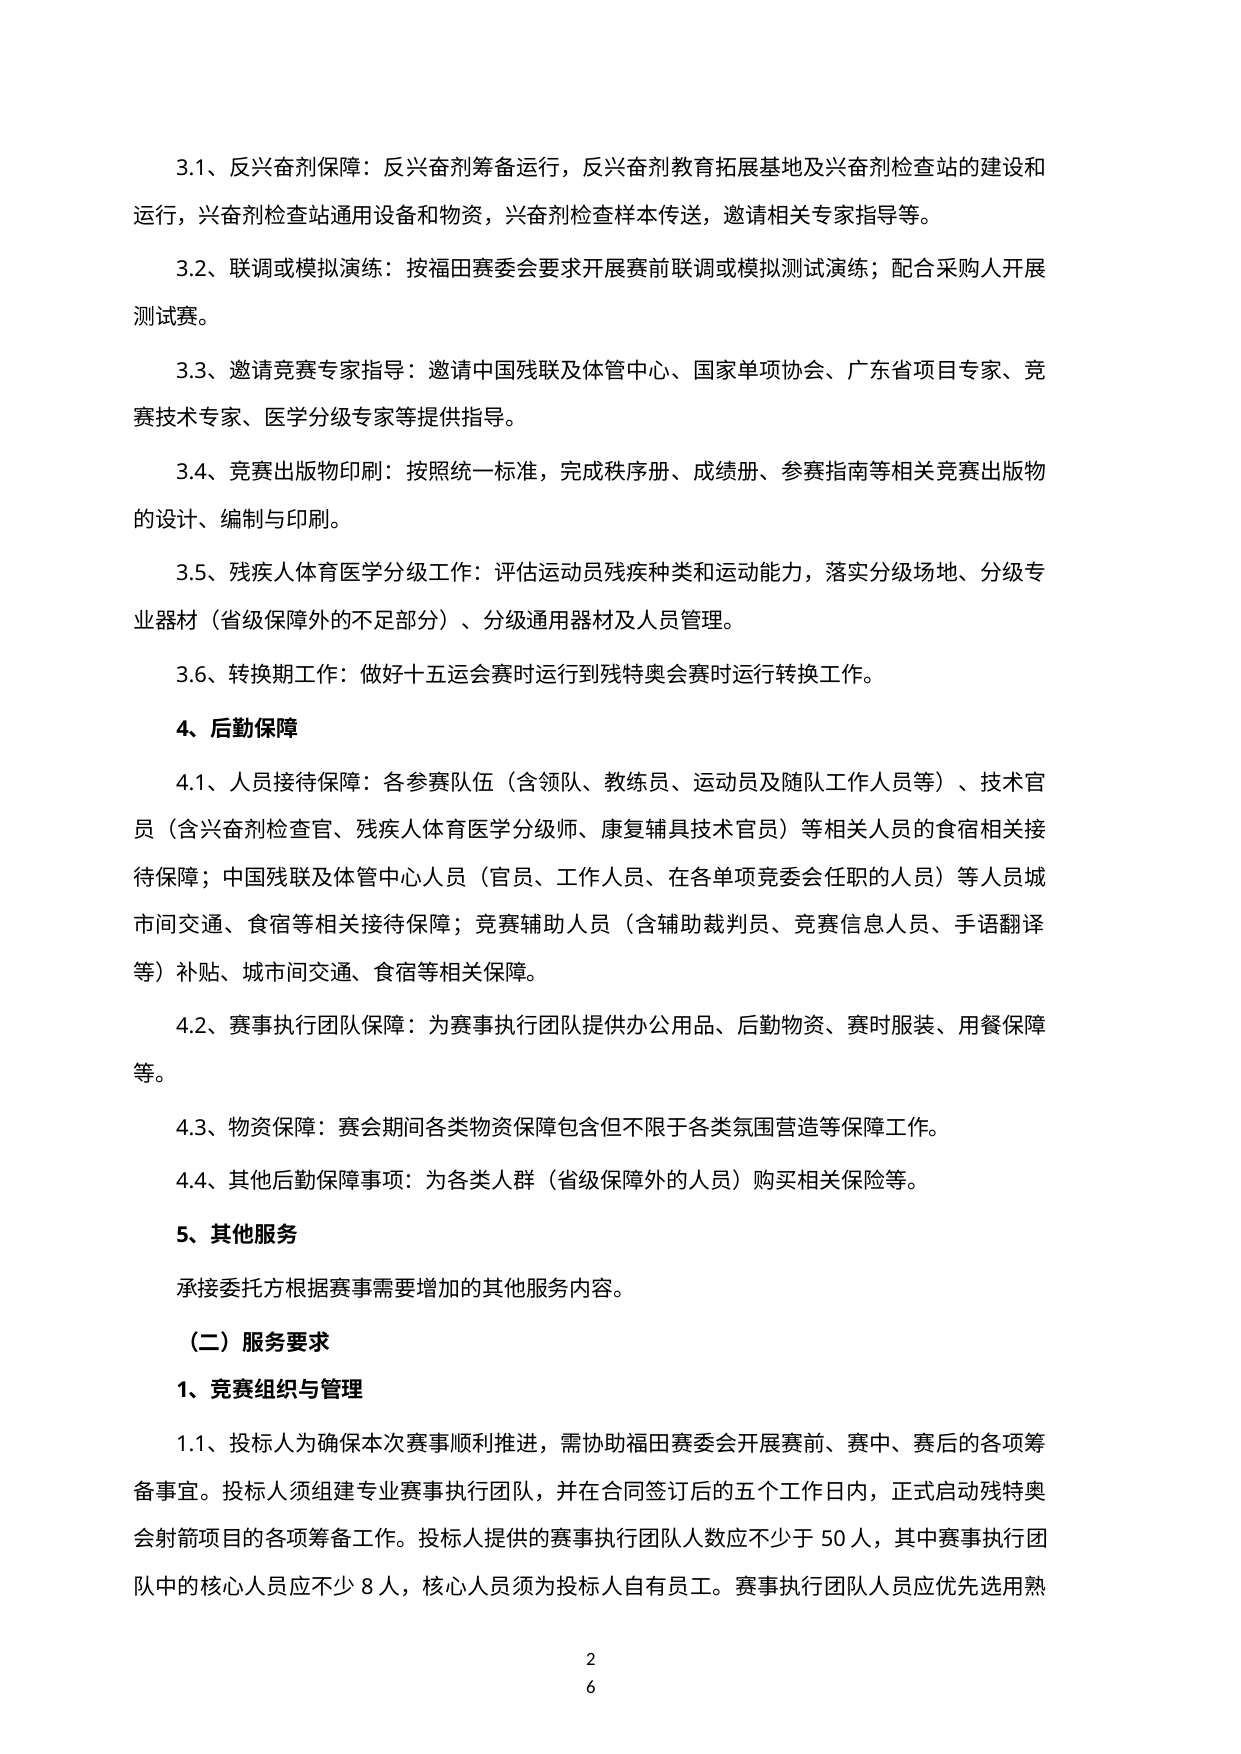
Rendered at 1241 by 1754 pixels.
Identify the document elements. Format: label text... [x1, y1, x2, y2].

text 4.4、其他后勤保障事项：为各类人群（省级保障外的人员）购买相关保险等。 [133, 1163, 1048, 1195]
text 4.3、物资保障：赛会期间各类物资保障包含但不限于各类氛围营造等保障工作。 [133, 1110, 1048, 1141]
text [133, 1426, 1048, 1601]
text 3.2、联调或模拟演练：按福田赛委会要求开展赛前联调或模拟测试演练；配合采购人开展测试赛。 [133, 251, 1048, 331]
text 3.1、反兴奋剂保障：反兴奋剂筹备运行，反兴奋剂教育拓展基地及兴奋剂检查站的建设和运行，兴奋剂检查站通用设备和物资，兴奋剂检查样本传送，邀请相关专家指导等。 [133, 150, 1048, 229]
text （二）服务要求 [133, 1325, 1048, 1357]
text 1、竞赛组织与管理 [133, 1372, 1048, 1404]
text 3.3、邀请竞赛专家指导：邀请中国残联及体管中心、国家单项协会、广东省项目专家、竞赛技术专家、医学分级专家等提供指导。 [133, 353, 1048, 432]
text 4.2、赛事执行团队保障：为赛事执行团队提供办公用品、后勤物资、赛时服装、用餐保障等。 [133, 1008, 1048, 1088]
text 承接委托方根据赛事需要增加的其他服务内容。 [133, 1271, 1048, 1303]
text 3.5、残疾人体育医学分级工作：评估运动员残疾种类和运动能力，落实分级场地、分级专业器材（省级保障外的不足部分）、分级通用器材及人员管理。 [133, 555, 1048, 635]
text 5、其他服务 [133, 1217, 1048, 1249]
text 4.1、人员接待保障：各参赛队伍（含领队、教练员、运动员及随队工作人员等）、技术官员（含兴奋剂检查官、残疾人体育医学分级师、康复辅具技术官员）等相关人员的食宿相关接待保障；中国残联及体管中心人员（官员、工作人员、在各单项竞委会任职的人员）等人员城市间交通、食宿等相关接待保障；竞赛辅助人员（含辅助裁判员、竞赛信息人员、手语翻译等）补贴、城市间交通、食宿等相关保障。 [133, 764, 1048, 986]
text 4、后勤保障 [133, 711, 1048, 742]
text 3.4、竞赛出版物印刷：按照统一标准，完成秩序册、成绩册、参赛指南等相关竞赛出版物的设计、编制与印刷。 [133, 454, 1048, 533]
text 3.6、转换期工作：做好十五运会赛时运行到残特奥会赛时运行转换工作。 [133, 657, 1048, 688]
